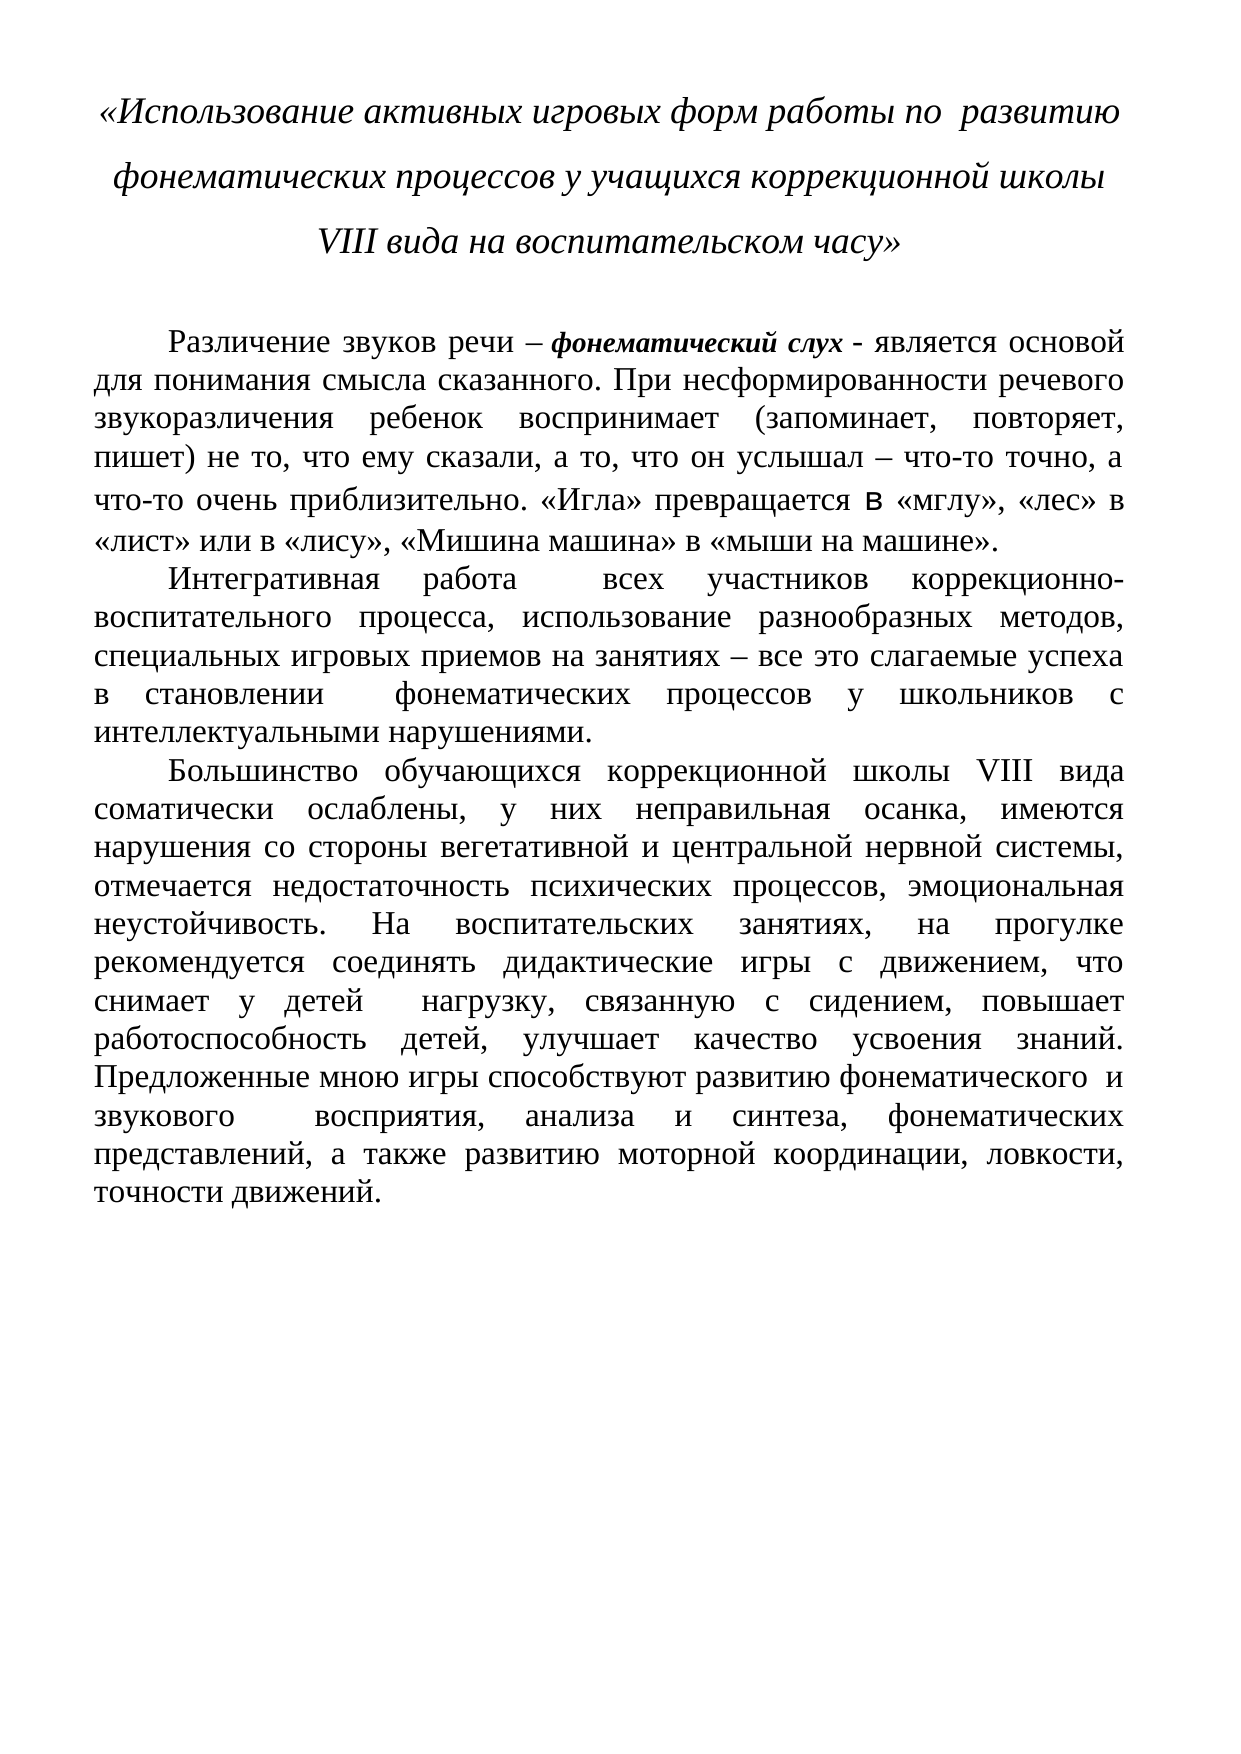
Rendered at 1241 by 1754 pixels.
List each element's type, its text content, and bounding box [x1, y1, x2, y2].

text Интегративная работа всех участников коррекционно-воспитательного процесса, использование разнообразных методов, специальных игровых приемов на занятиях – все это слагаемые успеха в становлении фонематических процессов у школьников с интеллектуальными нарушениями. [94, 558, 1125, 750]
text «Использование активных игровых форм работы по развитию фонематических процессов у учащихся коррекционной школы VIII вида на воспитательском часу» [94, 89, 1125, 261]
text Большинство обучающихся коррекционной школы VIII вида соматически ослаблены, у них неправильная осанка, имеются нарушения со стороны вегетативной и центральной нервной системы, отмечается недостаточность психических процессов, эмоциональная неустойчивость. На воспитательских занятиях, на прогулке рекомендуется соединять дидактические игры с движением, что снимает у детей нагрузку, связанную с сидением, повышает работоспособность детей, улучшает качество усвоения знаний. Предложенные мною игры способствуют развитию фонематического и звукового восприятия, анализа и синтеза, фонематических представлений, а также развитию моторной координации, ловкости, точности движений. [94, 750, 1125, 1210]
text Различение звуков речи – фонематический слух - является основой для понимания смысла сказанного. При несформированности речевого звукоразличения ребенок воспринимает (запоминает, повторяет, пишет) не то, что ему сказали, а то, что он услышал – что-то точно, а что-то очень приблизительно. «Игла» превращается в «мглу», «лес» в «лист» или в «лису», «Мишина машина» в «мыши на машине». [94, 321, 1125, 558]
